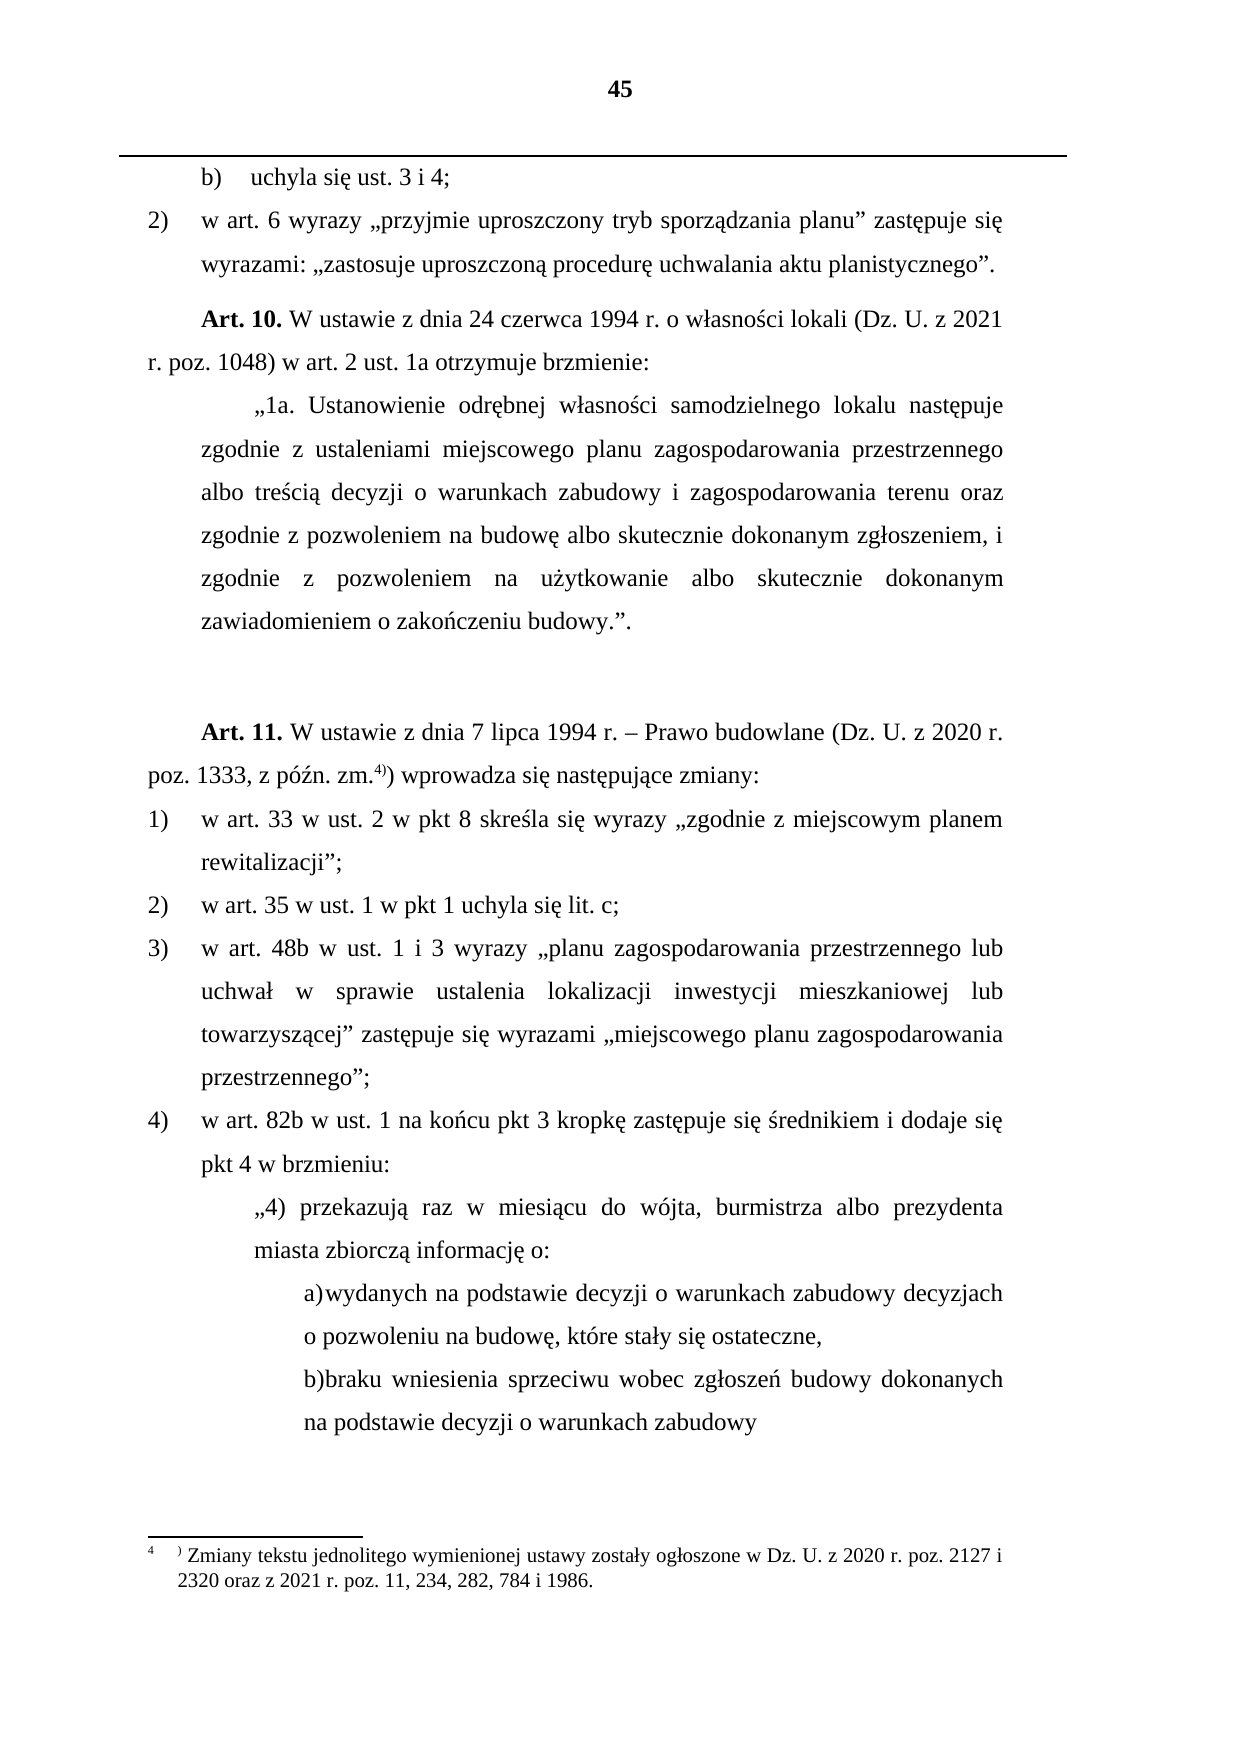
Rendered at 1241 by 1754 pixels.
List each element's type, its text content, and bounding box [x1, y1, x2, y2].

text 4) w art. 82b w ust. 1 na końcu pkt 3 kropkę zastępuje się średnikiem i dodaje się pkt 4 w brzmieniu: [148, 1106, 1004, 1177]
text 3) w art. 48b w ust. 1 i 3 wyrazy „planu zagospodarowania przestrzennego lub uchwał w sprawie ustalenia lokalizacji inwestycji mieszkaniowej lub towarzyszącej” zastępuje się wyrazami „miejscowego planu zagospodarowania przestrzennego”; [148, 933, 1004, 1091]
text 1) w art. 33 w ust. 2 w pkt 8 skreśla się wyrazy „zgodnie z miejscowym planem rewitalizacji”; [148, 804, 1004, 876]
text Art. 11. W ustawie z dnia 7 lipca 1994 r. – Prawo budowlane (Dz. U. z 2020 r. poz. 1333, z późn. zm.)) wprowadza się następujące zmiany: [148, 717, 1004, 789]
text Art. 10. W ustawie z dnia 24 czerwca 1994 r. o własności lokali (Dz. U. z 2021 r. poz. 1048) w art. 2 ust. 1a otrzymuje brzmienie: [148, 304, 1004, 376]
text „4) przekazują raz w miesiącu do wójta, burmistrza albo prezydenta miasta zbiorczą informację o: [254, 1192, 1004, 1264]
text „1a. Ustanowienie odrębnej własności samodzielnego lokalu następuje zgodnie z ustaleniami miejscowego planu zagospodarowania przestrzennego albo treścią decyzji o warunkach zabudowy i zagospodarowania terenu oraz zgodnie z pozwoleniem na budowę albo skutecznie dokonanym zgłoszeniem, i zgodnie z pozwoleniem na użytkowanie albo skutecznie dokonanym zawiadomieniem o zakończeniu budowy.”. [201, 391, 1004, 635]
text 2) w art. 35 w ust. 1 w pkt 1 uchyla się lit. c; [148, 890, 1004, 919]
text 2) w art. 6 wyrazy „przyjmie uproszczony tryb sporządzania planu” zastępuje się wyrazami: „zastosuje uproszczoną procedurę uchwalania aktu planistycznego”. [148, 206, 1004, 277]
text b) braku wniesienia sprzeciwu wobec zgłoszeń budowy dokonanych na podstawie decyzji o warunkach zabudowy [304, 1364, 1004, 1436]
text a) wydanych na podstawie decyzji o warunkach zabudowy decyzjach o pozwoleniu na budowę, które stały się ostateczne, [304, 1278, 1004, 1350]
text b) uchyla się ust. 3 i 4; [201, 162, 1004, 191]
